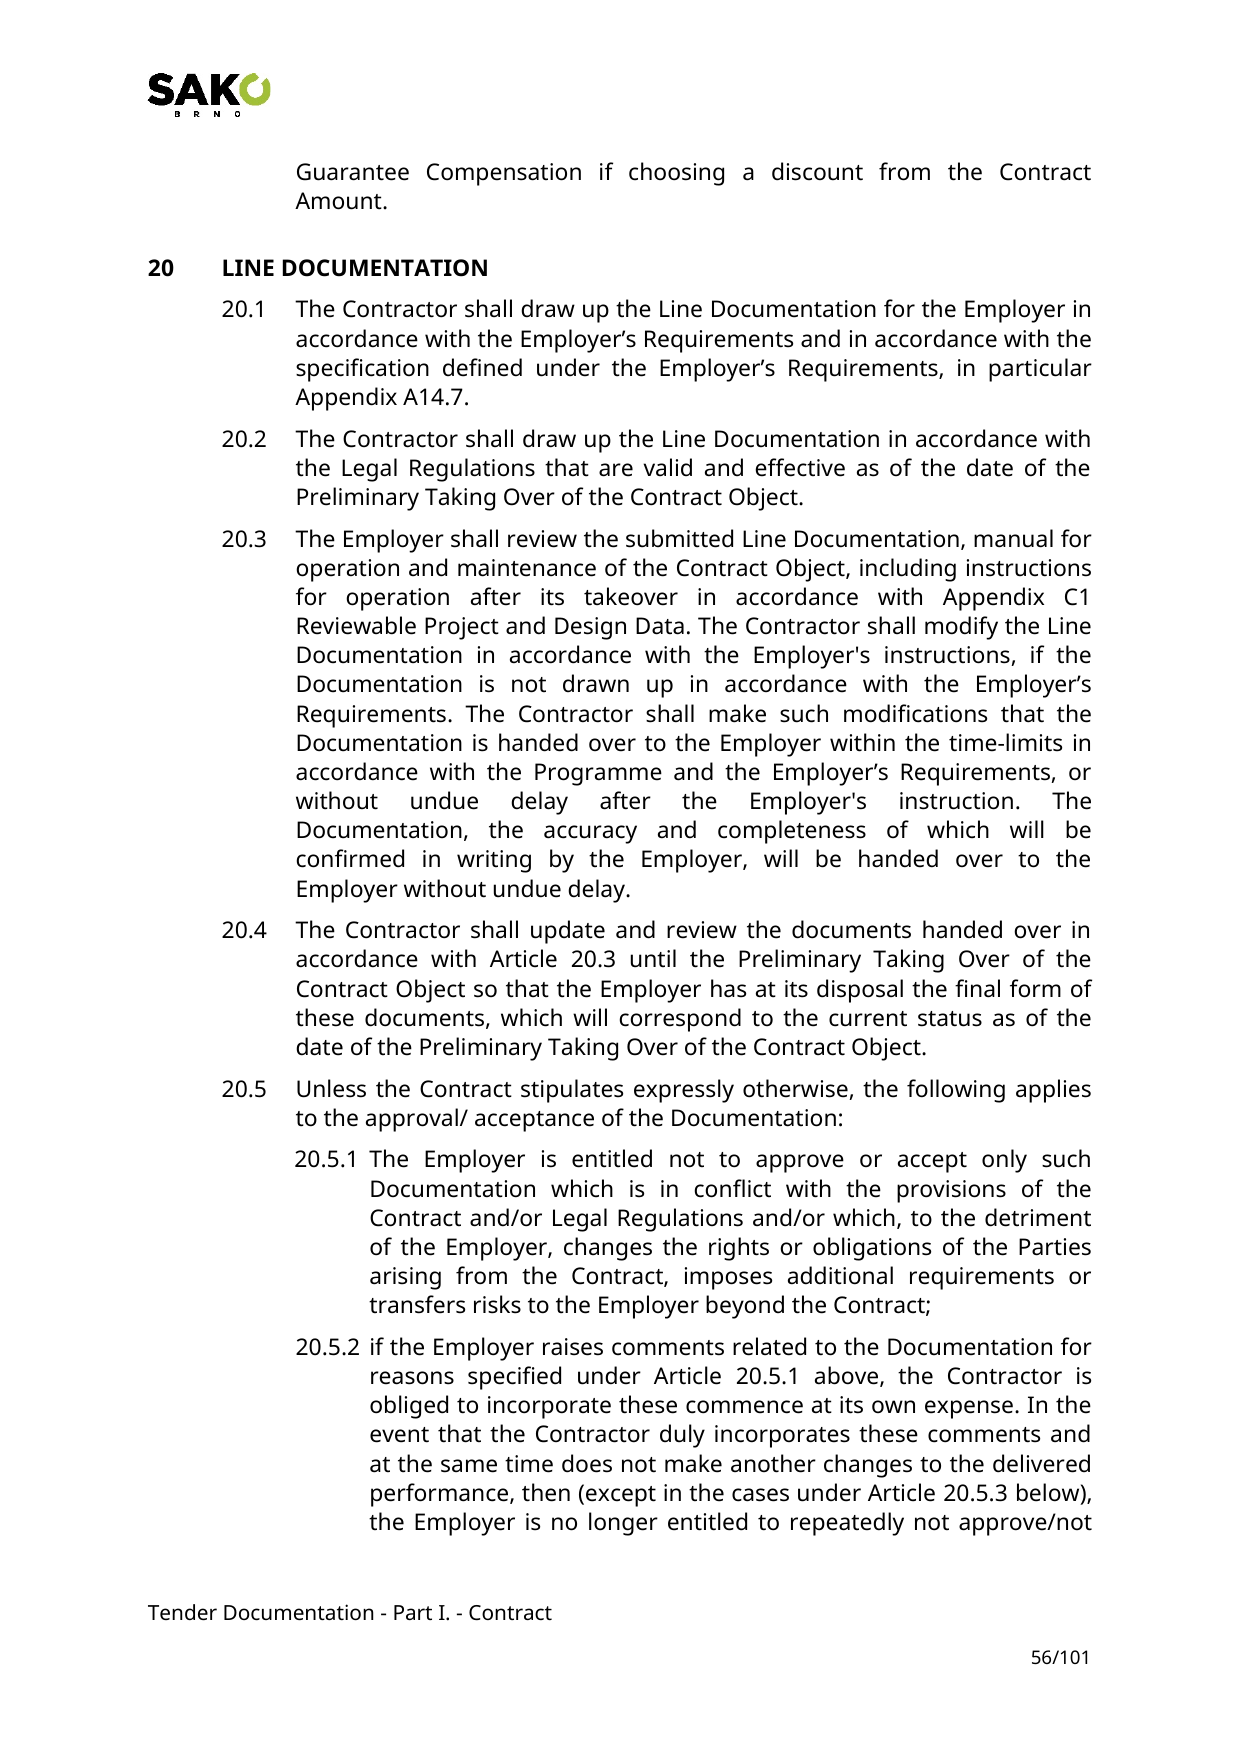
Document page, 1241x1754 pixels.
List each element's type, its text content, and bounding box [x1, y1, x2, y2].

list The Contractor shall draw up the Line Documentation for the Employer in accordance with the Employer’s Requirements and in accordance with the specification defined under the Employer’s Requirements, in particular Appendix A14.7. [221, 294, 1093, 411]
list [221, 157, 1093, 215]
list The Contractor shall update and review the documents handed over in accordance with Article 20.3 until the Preliminary Taking Over of the Contract Object so that the Employer has at its disposal the final form of these documents, which will correspond to the current status as of the date of the Preliminary Taking Over of the Contract Object. [221, 915, 1093, 1061]
list The Employer shall review the submitted Line Documentation, manual for operation and maintenance of the Contract Object, including instructions for operation after its takeover in accordance with Appendix C1 Reviewable Project and Design Data. The Contractor shall modify the Line Documentation in accordance with the Employer's instructions, if the Documentation is not drawn up in accordance with the Employer’s Requirements. The Contractor shall make such modifications that the Documentation is handed over to the Employer within the time-limits in accordance with the Programme and the Employer’s Requirements, or without undue delay after the Employer's instruction. The Documentation, the accuracy and completeness of which will be confirmed in writing by the Employer, will be handed over to the Employer without undue delay. [221, 524, 1093, 903]
list The Contractor shall draw up the Line Documentation in accordance with the Legal Regulations that are valid and effective as of the date of the Preliminary Taking Over of the Contract Object. [221, 424, 1093, 511]
list LINE DOCUMENTATION [148, 253, 1093, 282]
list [295, 1332, 1093, 1536]
picture [147, 73, 271, 117]
list Unless the Contract stipulates expressly otherwise, the following applies to the approval/ acceptance of the Documentation: [221, 1074, 1093, 1132]
list The Employer is entitled not to approve or accept only such Documentation which is in conflict with the provisions of the Contract and/or Legal Regulations and/or which, to the detriment of the Employer, changes the rights or obligations of the Parties arising from the Contract, imposes additional requirements or transfers risks to the Employer beyond the Contract; [294, 1144, 1093, 1319]
